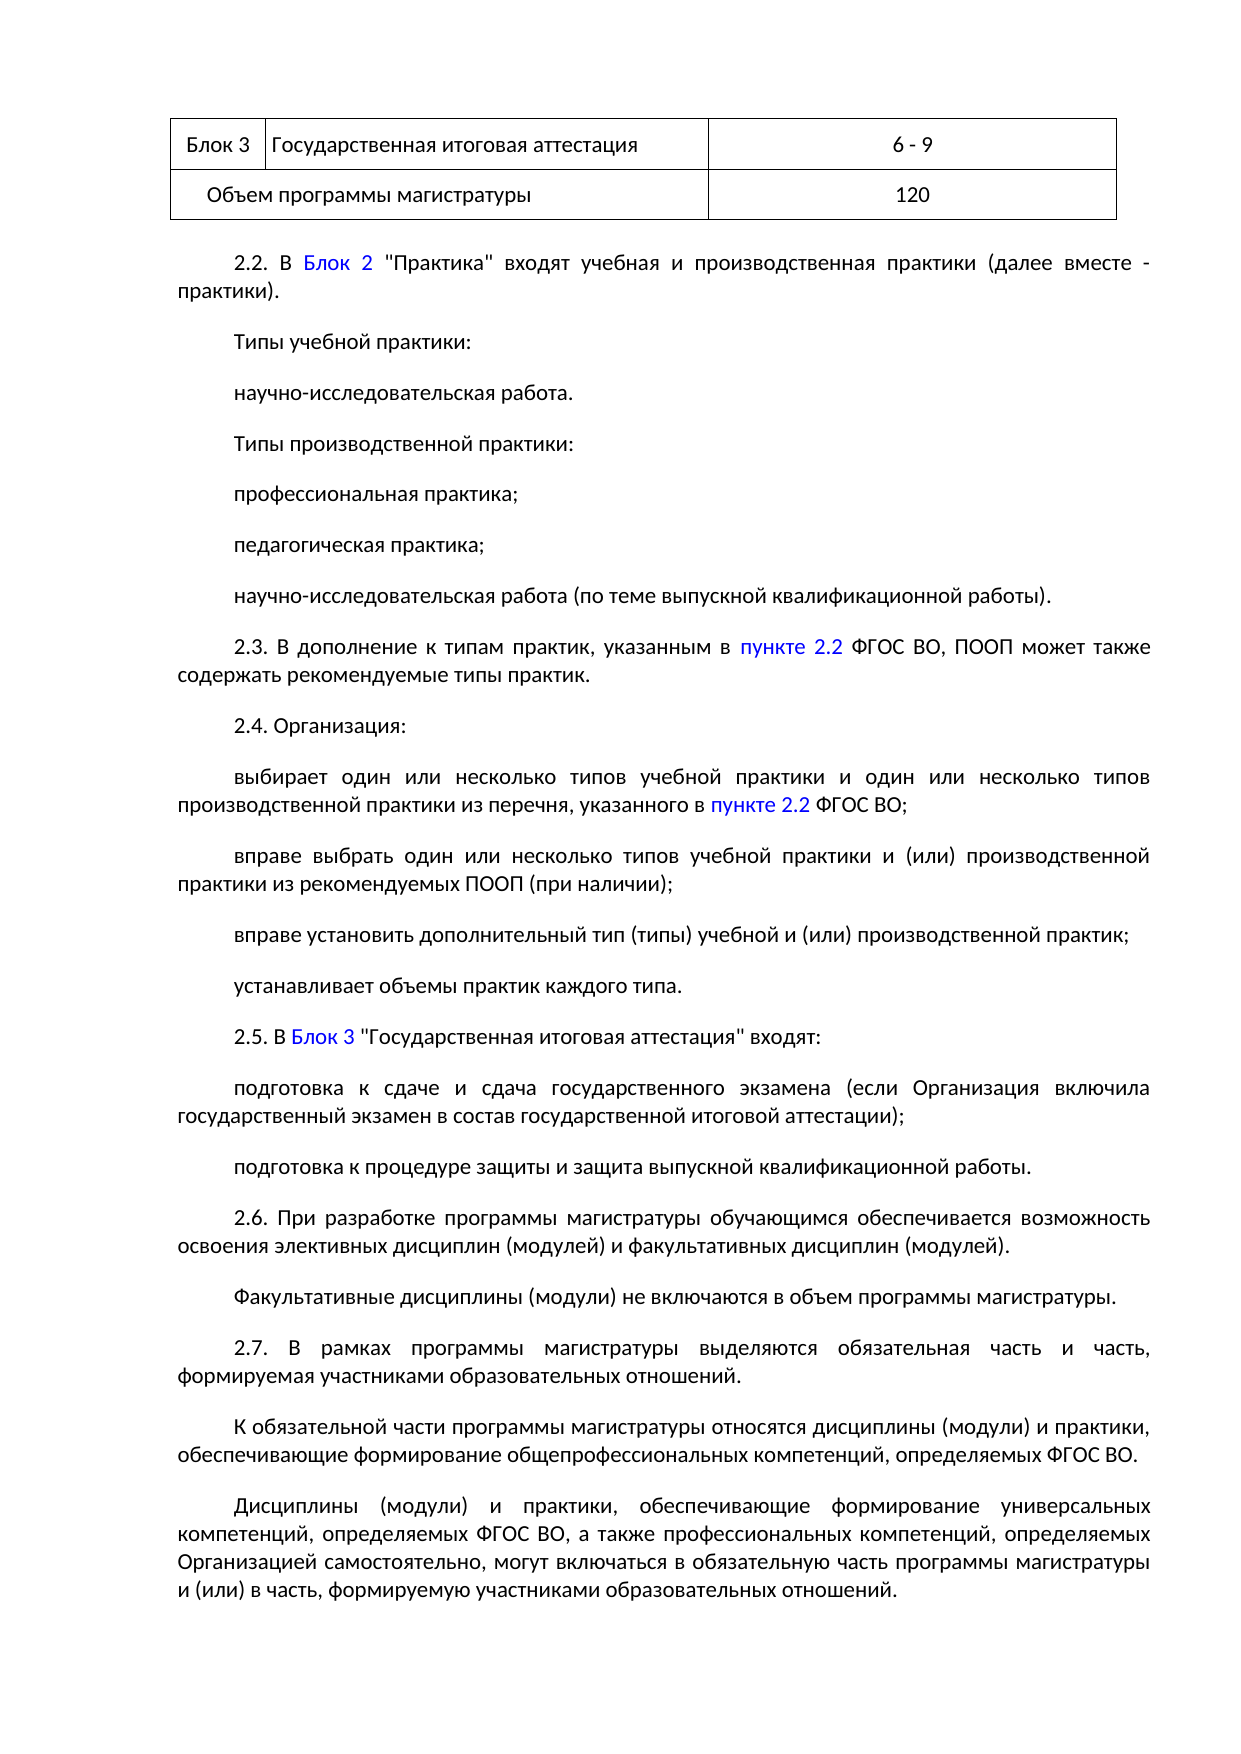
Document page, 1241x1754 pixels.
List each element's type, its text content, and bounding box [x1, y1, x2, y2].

text научно-исследовательская работа (по теме выпускной квалификационной работы). [177, 581, 1152, 609]
text 2.4. Организация: [177, 711, 1152, 739]
text вправе выбрать один или несколько типов учебной практики и (или) производственной практики из рекомендуемых ПООП (при наличии); [177, 841, 1152, 897]
text выбирает один или несколько типов учебной практики и один или несколько типов производственной практики из перечня, указанного в пункте 2.2 ФГОС ВО; [177, 762, 1152, 818]
text Типы учебной практики: [177, 327, 1152, 355]
table_cell 120 [709, 170, 1116, 219]
text К обязательной части программы магистратуры относятся дисциплины (модули) и практики, обеспечивающие формирование общепрофессиональных компетенций, определяемых ФГОС ВО. [177, 1412, 1152, 1468]
table_cell Государственная итоговая аттестация [266, 119, 708, 168]
text подготовка к процедуре защиты и защита выпускной квалификационной работы. [177, 1152, 1152, 1180]
text Факультативные дисциплины (модули) не включаются в объем программы магистратуры. [177, 1282, 1152, 1310]
text 2.6. При разработке программы магистратуры обучающимся обеспечивается возможность освоения элективных дисциплин (модулей) и факультативных дисциплин (модулей). [177, 1203, 1152, 1259]
text 2.3. В дополнение к типам практик, указанным в пункте 2.2 ФГОС ВО, ПООП может также содержать рекомендуемые типы практик. [177, 632, 1152, 688]
text научно-исследовательская работа. [177, 378, 1152, 406]
text профессиональная практика; [177, 479, 1152, 508]
text устанавливает объемы практик каждого типа. [177, 971, 1152, 999]
text 2.5. В Блок 3 "Государственная итоговая аттестация" входят: [177, 1022, 1152, 1050]
text Типы производственной практики: [177, 429, 1152, 457]
text Дисциплины (модули) и практики, обеспечивающие формирование универсальных компетенций, определяемых ФГОС ВО, а также профессиональных компетенций, определяемых Организацией самостоятельно, могут включаться в обязательную часть программы магистратуры и (или) в часть, формируемую участниками образовательных отношений. [177, 1491, 1152, 1603]
text вправе установить дополнительный тип (типы) учебной и (или) производственной практик; [177, 920, 1152, 948]
table_cell Объем программы магистратуры [171, 170, 708, 219]
text педагогическая практика; [177, 531, 1152, 558]
table_cell 6 - 9 [709, 119, 1116, 168]
text подготовка к сдаче и сдача государственного экзамена (если Организация включила государственный экзамен в состав государственной итоговой аттестации); [177, 1073, 1152, 1129]
text 2.7. В рамках программы магистратуры выделяются обязательная часть и часть, формируемая участниками образовательных отношений. [177, 1333, 1152, 1389]
table_cell Блок 3 [171, 119, 265, 168]
text 2.2. В Блок 2 "Практика" входят учебная и производственная практики (далее вместе - практики). [177, 248, 1152, 304]
